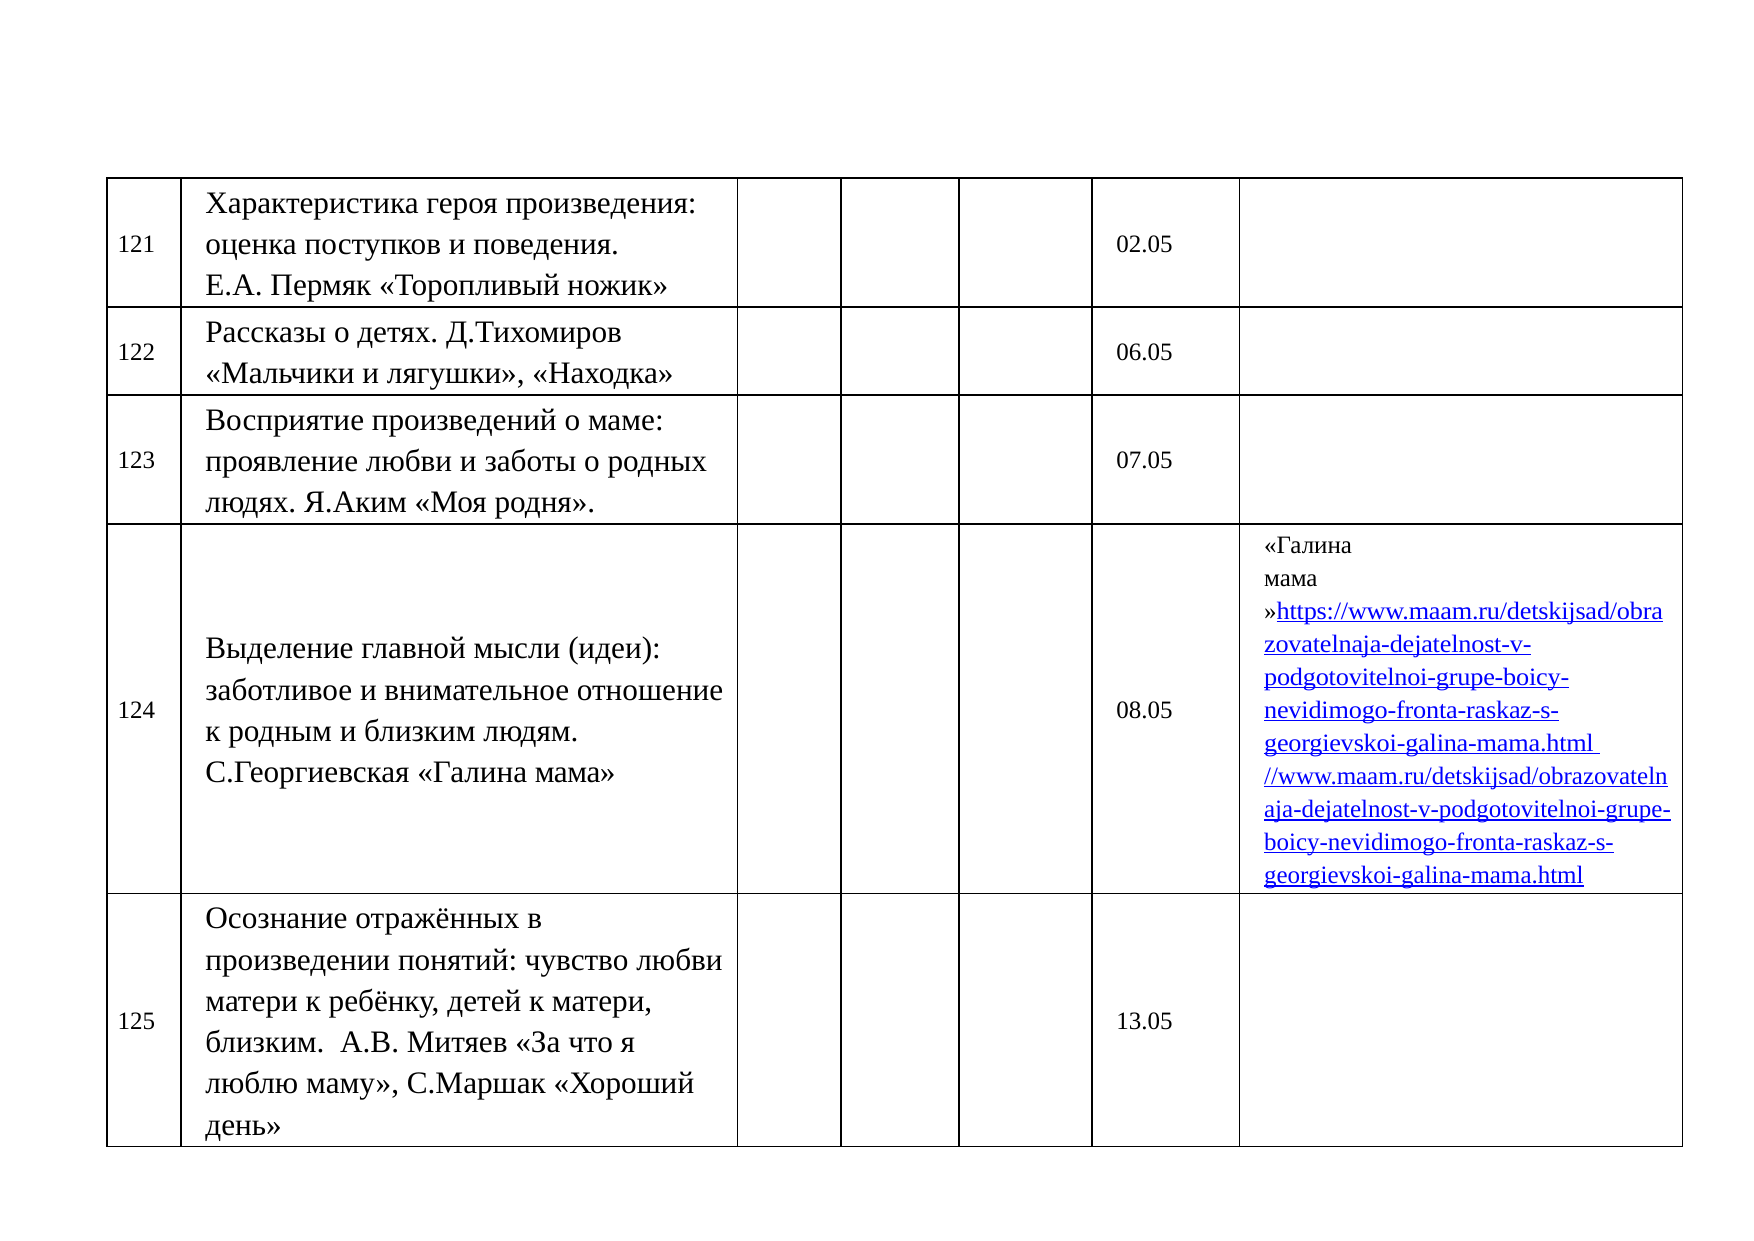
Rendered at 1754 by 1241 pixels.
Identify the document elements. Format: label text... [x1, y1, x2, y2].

table_cell 121 [108, 179, 180, 306]
table_cell 125 [108, 894, 180, 1146]
table_cell 06.05 [1093, 308, 1239, 394]
table_cell 123 [108, 396, 180, 523]
table_cell [960, 396, 1091, 523]
table_cell [842, 308, 958, 394]
table_cell 124 [108, 525, 180, 893]
table_cell [738, 525, 840, 893]
table_cell 122 [108, 308, 180, 394]
table_cell [738, 179, 840, 306]
table_cell [1240, 308, 1682, 394]
table_cell [1240, 894, 1682, 1146]
table_cell [960, 525, 1091, 893]
table_cell [842, 894, 958, 1146]
table_cell [842, 396, 958, 523]
table_cell [960, 179, 1091, 306]
table_cell [842, 179, 958, 306]
table_cell [738, 894, 840, 1146]
table_cell [1240, 396, 1682, 523]
table_cell 08.05 [1093, 525, 1239, 893]
table_cell Восприятие произведений о маме: проявление любви и заботы о родных людях. Я.Аким «Моя родня». [182, 396, 737, 523]
table_cell 13.05 [1093, 894, 1239, 1146]
table_cell Рассказы о детях. Д.Тихомиров «Мальчики и лягушки», «Находка» [182, 308, 737, 394]
table_cell Выделение главной мысли (идеи): заботливое и внимательное отношение к родным и близким людям. С.Георгиевская «Галина мама» [182, 525, 737, 893]
table_cell [960, 308, 1091, 394]
table_cell 07.05 [1093, 396, 1239, 523]
table_cell [960, 894, 1091, 1146]
table_cell Осознание отражённых в произведении понятий: чувство любви матери к ребёнку, детей к матери, близким. А.В. Митяев «За что я люблю маму», С.Маршак «Хороший день» [182, 894, 737, 1146]
table_cell [738, 308, 840, 394]
table_cell [1240, 179, 1682, 306]
table_cell Характеристика героя произведения: оценка поступков и поведения. Е.А. Пермяк «Торопливый ножик» [182, 179, 737, 306]
table_cell [842, 525, 958, 893]
table_cell [738, 396, 840, 523]
table_cell «Галина мама»https://www.maam.ru/detskijsad/obrazovatelnaja-dejatelnost-v-podgotovitelnoi-grupe-boicy-nevidimogo-fronta-raskaz-s-georgievskoi-galina-mama.html //www.maam.ru/detskijsad/obrazovatelnaja-dejatelnost-v-podgotovitelnoi-grupe-boicy-nevidimogo-fronta-raskaz-s-georgievskoi-galina-mama.html [1240, 525, 1682, 893]
table_cell 02.05 [1093, 179, 1239, 306]
